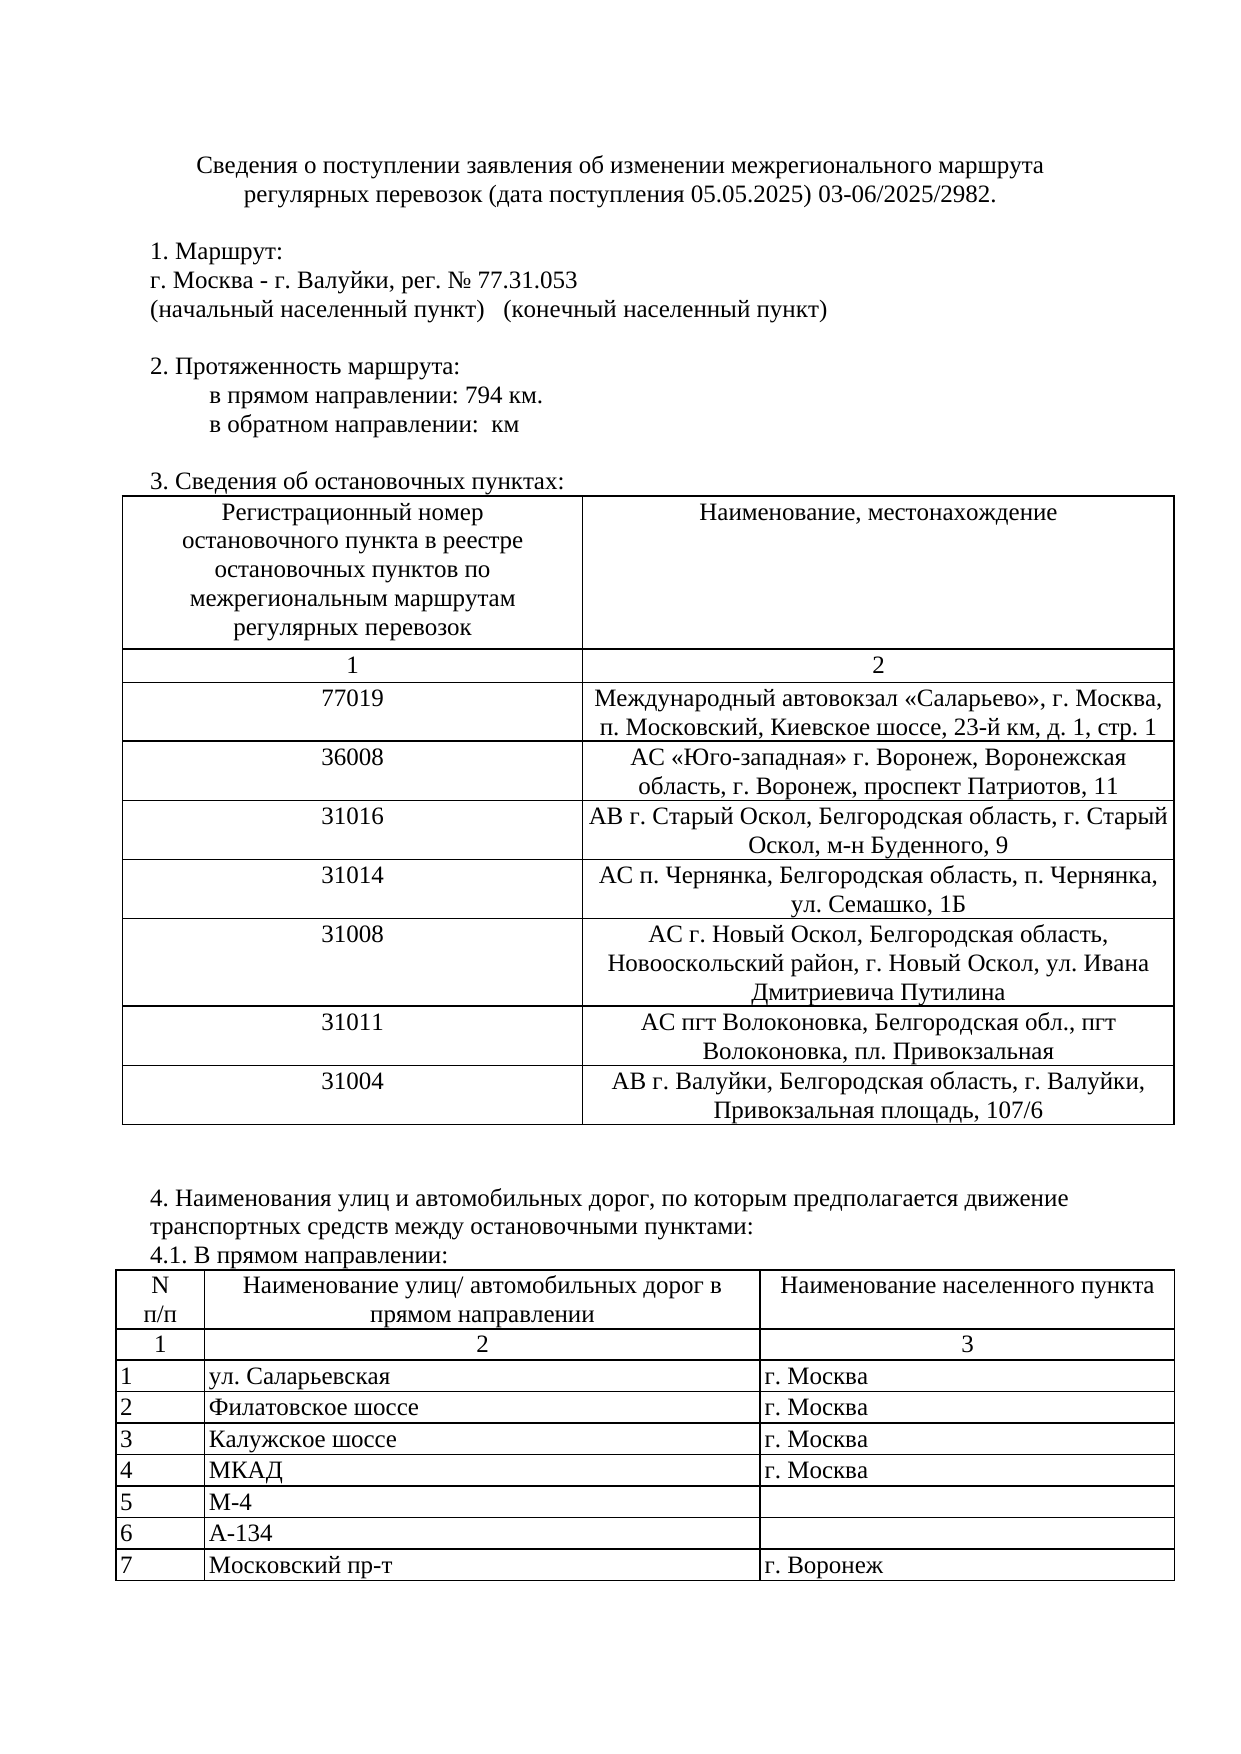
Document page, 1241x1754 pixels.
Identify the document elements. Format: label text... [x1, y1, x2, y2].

table_cell г. Москва [761, 1424, 1174, 1454]
table_cell г. Воронеж [761, 1550, 1174, 1579]
table_cell г. Москва [761, 1392, 1174, 1422]
text в прямом направлении: 794 км. [150, 380, 1090, 409]
table_cell 6 [117, 1518, 204, 1548]
text 1. Маршрут: [150, 236, 1090, 265]
table_cell 5 [117, 1487, 204, 1517]
table_cell г. Москва [761, 1361, 1174, 1391]
text (начальный населенный пункт) (конечный населенный пункт) [150, 294, 1090, 322]
text 2. Протяженность маршрута: [150, 351, 1090, 380]
table_cell 1 [123, 650, 582, 681]
table_cell Калужское шоссе [205, 1424, 759, 1454]
table_cell 31014 [123, 860, 582, 918]
table_cell 3 [117, 1424, 204, 1454]
table_cell ул. Саларьевская [205, 1361, 759, 1391]
table_cell АС пгт Волоконовка, Белгородская обл., пгт Волоконовка, пл. Привокзальная [583, 1007, 1173, 1064]
table_header Наименование населенного пункта [761, 1271, 1174, 1328]
text 4.1. В прямом направлении: [150, 1240, 1090, 1269]
table_cell 2 [583, 650, 1173, 681]
table_cell [761, 1487, 1174, 1517]
table_cell 31004 [123, 1066, 582, 1123]
table_cell 77019 [123, 683, 582, 740]
table_cell 7 [117, 1550, 204, 1579]
table_cell М-4 [205, 1487, 759, 1517]
table_cell АС п. Чернянка, Белгородская область, п. Чернянка, ул. Семашко, 1Б [583, 860, 1173, 918]
table_cell АС «Юго-западная» г. Воронеж, Воронежская область, г. Воронеж, проспект Патриотов, 11 [583, 742, 1173, 799]
text в обратном направлении: км [150, 409, 1090, 437]
table_cell 2 [117, 1392, 204, 1422]
table_cell АС г. Новый Оскол, Белгородская область, Новооскольский район, г. Новый Оскол, ул. Ивана Дмитриевича Путилина [583, 919, 1173, 1005]
table_cell 31016 [123, 801, 582, 858]
table_header N п/п [117, 1271, 204, 1328]
table_header Наименование, местонахождение [583, 497, 1173, 648]
table_cell 1 [117, 1330, 204, 1359]
table_cell АВ г. Старый Оскол, Белгородская область, г. Старый Оскол, м-н Буденного, 9 [583, 801, 1173, 858]
table_cell 31011 [123, 1007, 582, 1064]
table_cell [761, 1518, 1174, 1548]
table_cell Московский пр-т [205, 1550, 759, 1579]
table_cell 1 [117, 1361, 204, 1391]
table_cell Филатовское шоссе [205, 1392, 759, 1422]
table_cell 2 [205, 1330, 759, 1359]
table_cell 31008 [123, 919, 582, 1005]
table_cell А-134 [205, 1518, 759, 1548]
table_cell МКАД [205, 1455, 759, 1485]
table_header Регистрационный номер остановочного пункта в реестре остановочных пунктов по межрегиональным маршрутам регулярных перевозок [123, 497, 582, 648]
table_cell 4 [117, 1455, 204, 1485]
table_cell Международный автовокзал «Саларьево», г. Москва, п. Московский, Киевское шоссе, 23-й км, д. 1, стр. 1 [583, 683, 1173, 740]
table_cell АВ г. Валуйки, Белгородская область, г. Валуйки, Привокзальная площадь, 107/6 [583, 1066, 1173, 1123]
text г. Москва - г. Валуйки, рег. № 77.31.053 [150, 265, 1090, 294]
table_cell 36008 [123, 742, 582, 799]
text 3. Сведения об остановочных пунктах: [150, 466, 1090, 495]
table_header Наименование улиц/ автомобильных дорог в прямом направлении [205, 1271, 759, 1328]
table_cell г. Москва [761, 1455, 1174, 1485]
table_cell 3 [761, 1330, 1174, 1359]
text Сведения о поступлении заявления об изменении межрегионального маршрута регулярных перевозок (дата поступления 05.05.2025) 03-06/2025/2982. [150, 150, 1090, 207]
text 4. Наименования улиц и автомобильных дорог, по которым предполагается движение транспортных средств между остановочными пунктами: [150, 1183, 1090, 1240]
